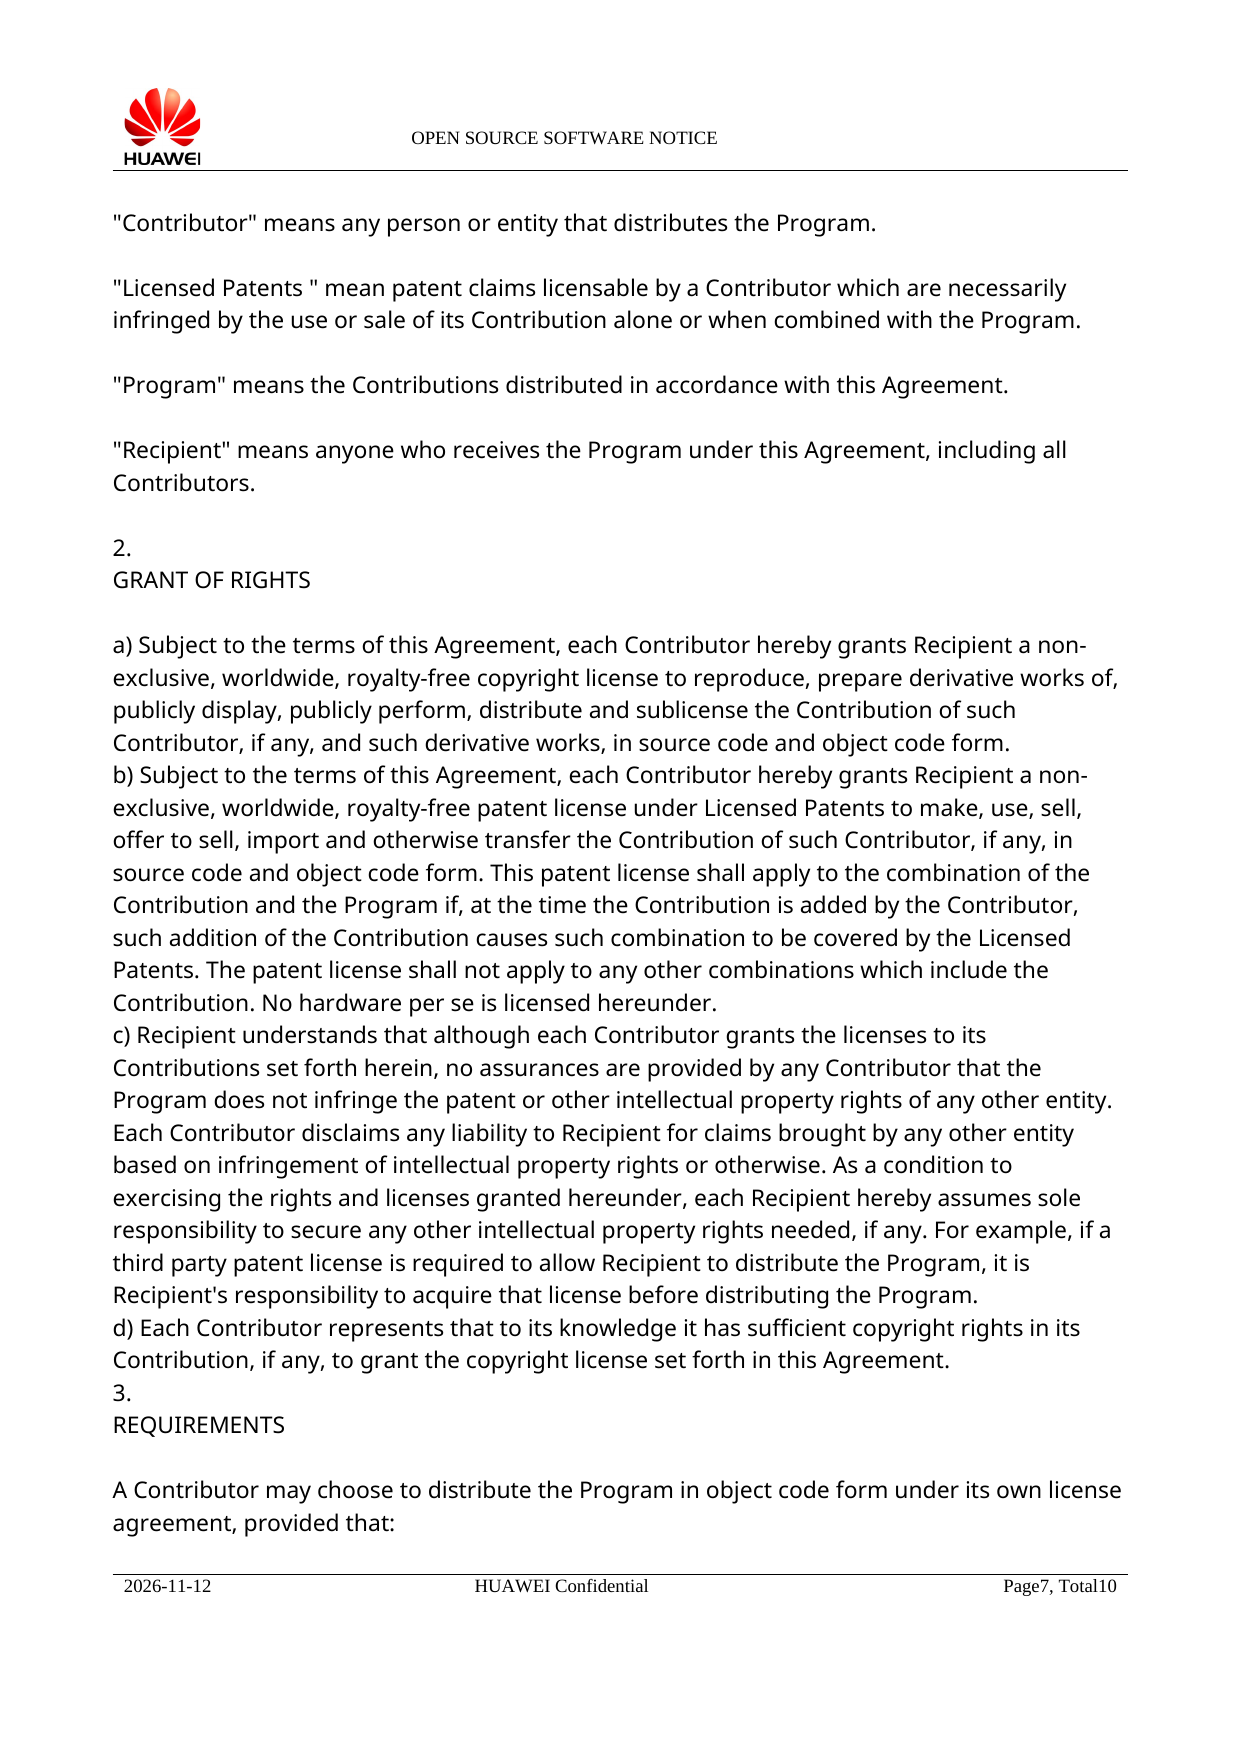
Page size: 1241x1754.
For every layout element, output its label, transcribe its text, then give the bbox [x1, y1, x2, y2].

text c) Recipient understands that although each Contributor grants the licenses to its Contributions set forth herein, no assurances are provided by any Contributor that the Program does not infringe the patent or other intellectual property rights of any other entity. Each Contributor disclaims any liability to Recipient for claims brought by any other entity based on infringement of intellectual property rights or otherwise. As a condition to exercising the rights and licenses granted hereunder, each Recipient hereby assumes sole responsibility to secure any other intellectual property rights needed, if any. For example, if a third party patent license is required to allow Recipient to distribute the Program, it is Recipient's responsibility to acquire that license before distributing the Program. [112, 1019, 1128, 1311]
picture [124, 88, 201, 165]
text b) Subject to the terms of this Agreement, each Contributor hereby grants Recipient a non-exclusive, worldwide, royalty-free patent license under Licensed Patents to make, use, sell, offer to sell, import and otherwise transfer the Contribution of such Contributor, if any, in source code and object code form. This patent license shall apply to the combination of the Contribution and the Program if, at the time the Contribution is added by the Contributor, such addition of the Contribution causes such combination to be covered by the Licensed Patents. The patent license shall not apply to any other combinations which include the Contribution. No hardware per se is licensed hereunder. [112, 759, 1128, 1019]
text 3. [112, 1376, 1128, 1409]
text "Recipient" means anyone who receives the Program under this Agreement, including all Contributors. [112, 434, 1128, 499]
text "Licensed Patents " mean patent claims licensable by a Contributor which are necessarily infringed by the use or sale of its Contribution alone or when combined with the Program. [112, 271, 1128, 336]
text A Contributor may choose to distribute the Program in object code form under its own license agreement, provided that: [112, 1474, 1128, 1539]
text "Contributor" means any person or entity that distributes the Program. [112, 206, 1128, 239]
text GRANT OF RIGHTS [112, 564, 1128, 596]
text a) Subject to the terms of this Agreement, each Contributor hereby grants Recipient a non-exclusive, worldwide, royalty-free copyright license to reproduce, prepare derivative works of, publicly display, publicly perform, distribute and sublicense the Contribution of such Contributor, if any, and such derivative works, in source code and object code form. [112, 629, 1128, 759]
text "Program" means the Contributions distributed in accordance with this Agreement. [112, 369, 1128, 401]
text d) Each Contributor represents that to its knowledge it has sufficient copyright rights in its Contribution, if any, to grant the copyright license set forth in this Agreement. [112, 1311, 1128, 1376]
text REQUIREMENTS [112, 1409, 1128, 1441]
text 2. [112, 531, 1128, 564]
